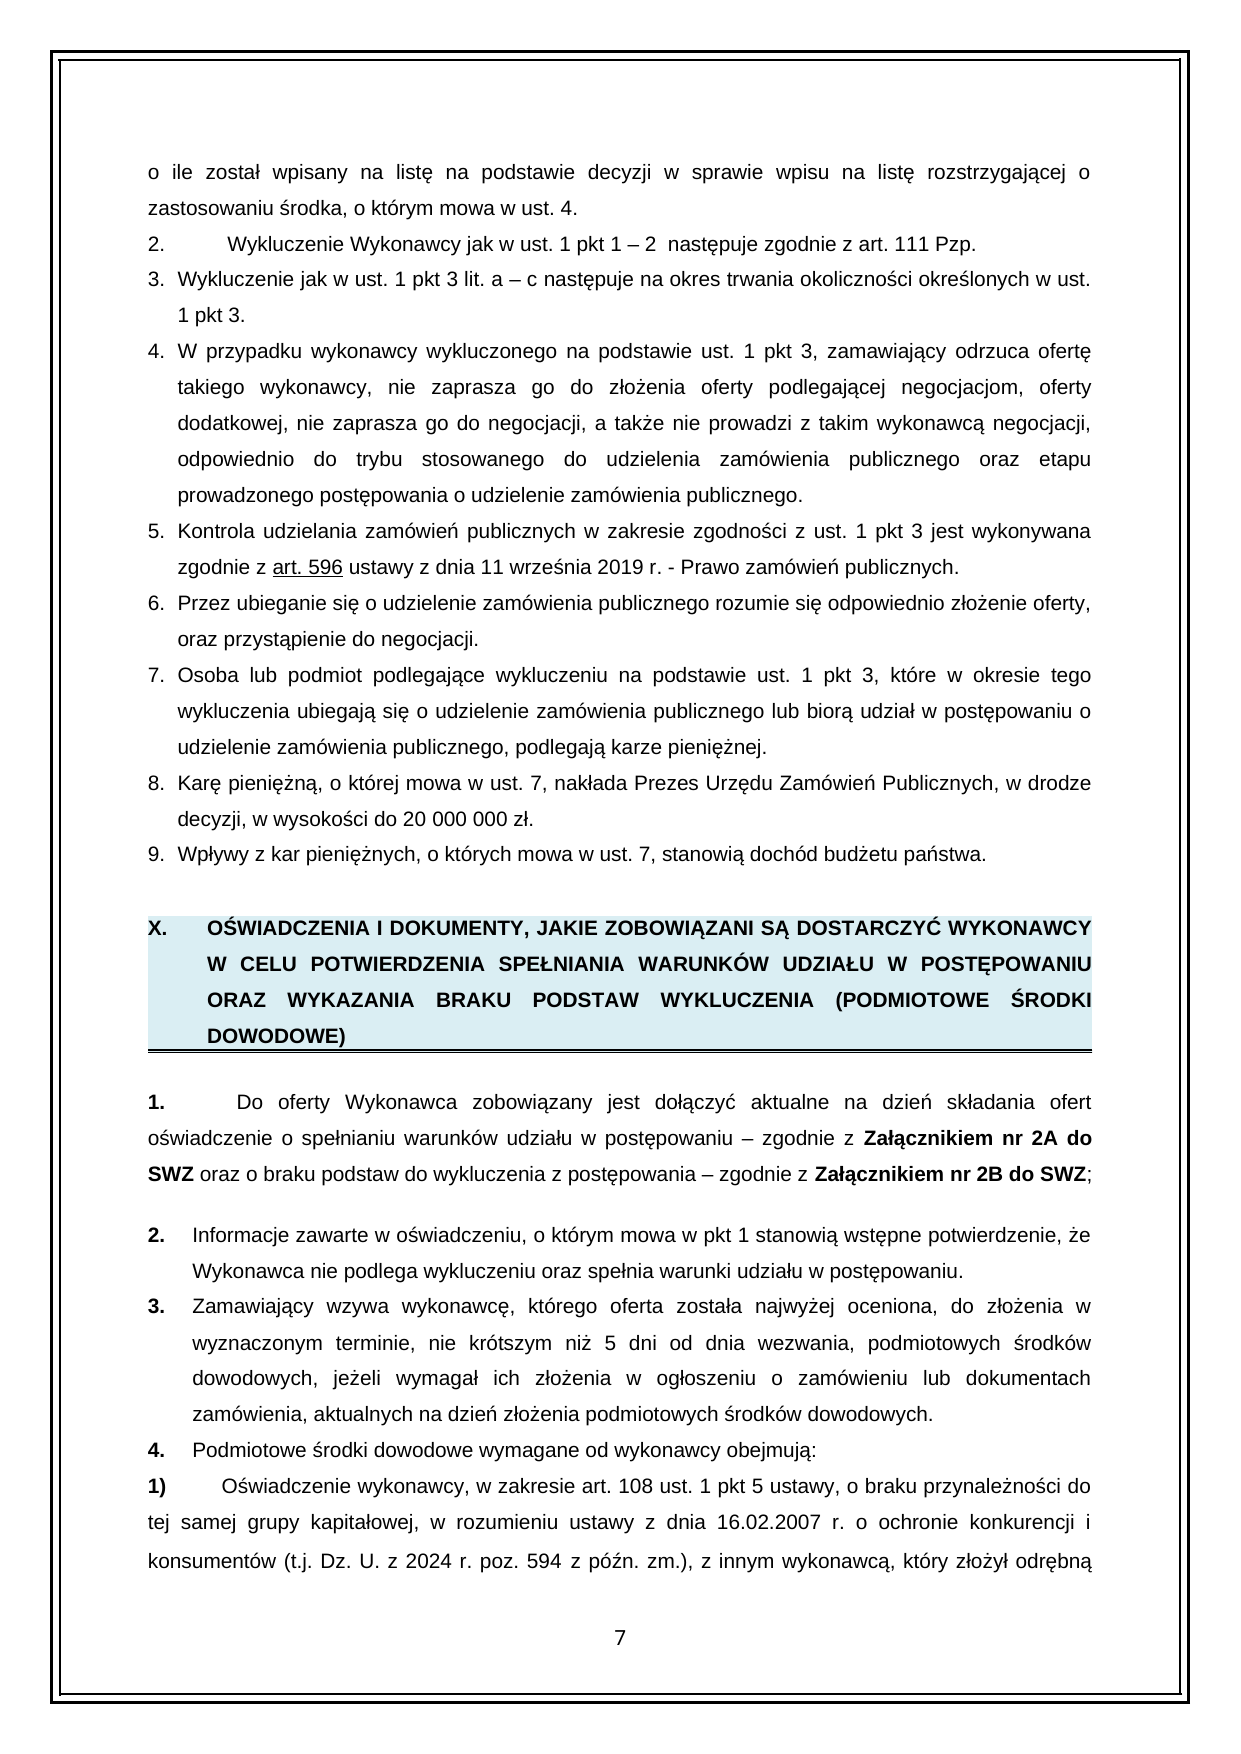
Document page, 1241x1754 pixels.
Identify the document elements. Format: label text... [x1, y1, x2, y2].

list W przypadku wykonawcy wykluczonego na podstawie ust. 1 pkt 3, zamawiający odrzuca ofertę takiego wykonawcy, nie zaprasza go do złożenia oferty podlegającej negocjacjom, oferty dodatkowej, nie zaprasza go do negocjacji, a także nie prowadzi z takim wykonawcą negocjacji, odpowiednio do trybu stosowanego do udzielenia zamówienia publicznego oraz etapu prowadzonego postępowania o udzielenie zamówienia publicznego. [148, 339, 1092, 507]
list Wykluczenie Wykonawcy jak w ust. 1 pkt 1 – 2 następuje zgodnie z art. 111 Pzp. [148, 231, 1092, 255]
text 4. Podmiotowe środki dowodowe wymagane od wykonawcy obejmują: [148, 1438, 1092, 1462]
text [148, 159, 1092, 219]
text X. OŚWIADCZENIA I DOKUMENTY, JAKIE ZOBOWIĄZANI SĄ DOSTARCZYĆ WYKONAWCY W CELU POTWIERDZENIA SPEŁNIANIA WARUNKÓW UDZIAŁU W POSTĘPOWANIU ORAZ WYKAZANIA BRAKU PODSTAW WYKLUCZENIA (PODMIOTOWE ŚRODKI DOWODOWE) [148, 916, 1092, 1049]
list Przez ubieganie się o udzielenie zamówienia publicznego rozumie się odpowiednio złożenie oferty, oraz przystąpienie do negocjacji. [148, 591, 1092, 651]
list Karę pieniężną, o której mowa w ust. 7, nakłada Prezes Urzędu Zamówień Publicznych, w drodze decyzji, w wysokości do 20 000 000 zł. [148, 770, 1092, 830]
list Osoba lub podmiot podlegające wykluczeniu na podstawie ust. 1 pkt 3, które w okresie tego wykluczenia ubiegają się o udzielenie zamówienia publicznego lub biorą udział w postępowaniu o udzielenie zamówienia publicznego, podlegają karze pieniężnej. [148, 663, 1092, 758]
text 2. Informacje zawarte w oświadczeniu, o którym mowa w pkt 1 stanowią wstępne potwierdzenie, że Wykonawca nie podlega wykluczeniu oraz spełnia warunki udziału w postępowaniu. [148, 1222, 1092, 1282]
list Kontrola udzielania zamówień publicznych w zakresie zgodności z ust. 1 pkt 3 jest wykonywana zgodnie z art. 596 ustawy z dnia 11 września 2019 r. - Prawo zamówień publicznych. [148, 519, 1092, 579]
list Wykluczenie jak w ust. 1 pkt 3 lit. a – c następuje na okres trwania okoliczności określonych w ust. 1 pkt 3. [148, 267, 1092, 327]
list Wpływy z kar pieniężnych, o których mowa w ust. 7, stanowią dochód budżetu państwa. [148, 842, 1092, 866]
text 3. Zamawiający wzywa wykonawcę, którego oferta została najwyżej oceniona, do złożenia w wyznaczonym terminie, nie krótszym niż 5 dni od dnia wezwania, podmiotowych środków dowodowych, jeżeli wymagał ich złożenia w ogłoszeniu o zamówieniu lub dokumentach zamówienia, aktualnych na dzień złożenia podmiotowych środków dowodowych. [148, 1294, 1092, 1426]
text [148, 1474, 1092, 1573]
list 1. Do oferty Wykonawca zobowiązany jest dołączyć aktualne na dzień składania ofert oświadczenie o spełnianiu warunków udziału w postępowaniu – zgodnie z Załącznikiem nr 2A do SWZ oraz o braku podstaw do wykluczenia z postępowania – zgodnie z Załącznikiem nr 2B do SWZ; [148, 1090, 1092, 1186]
